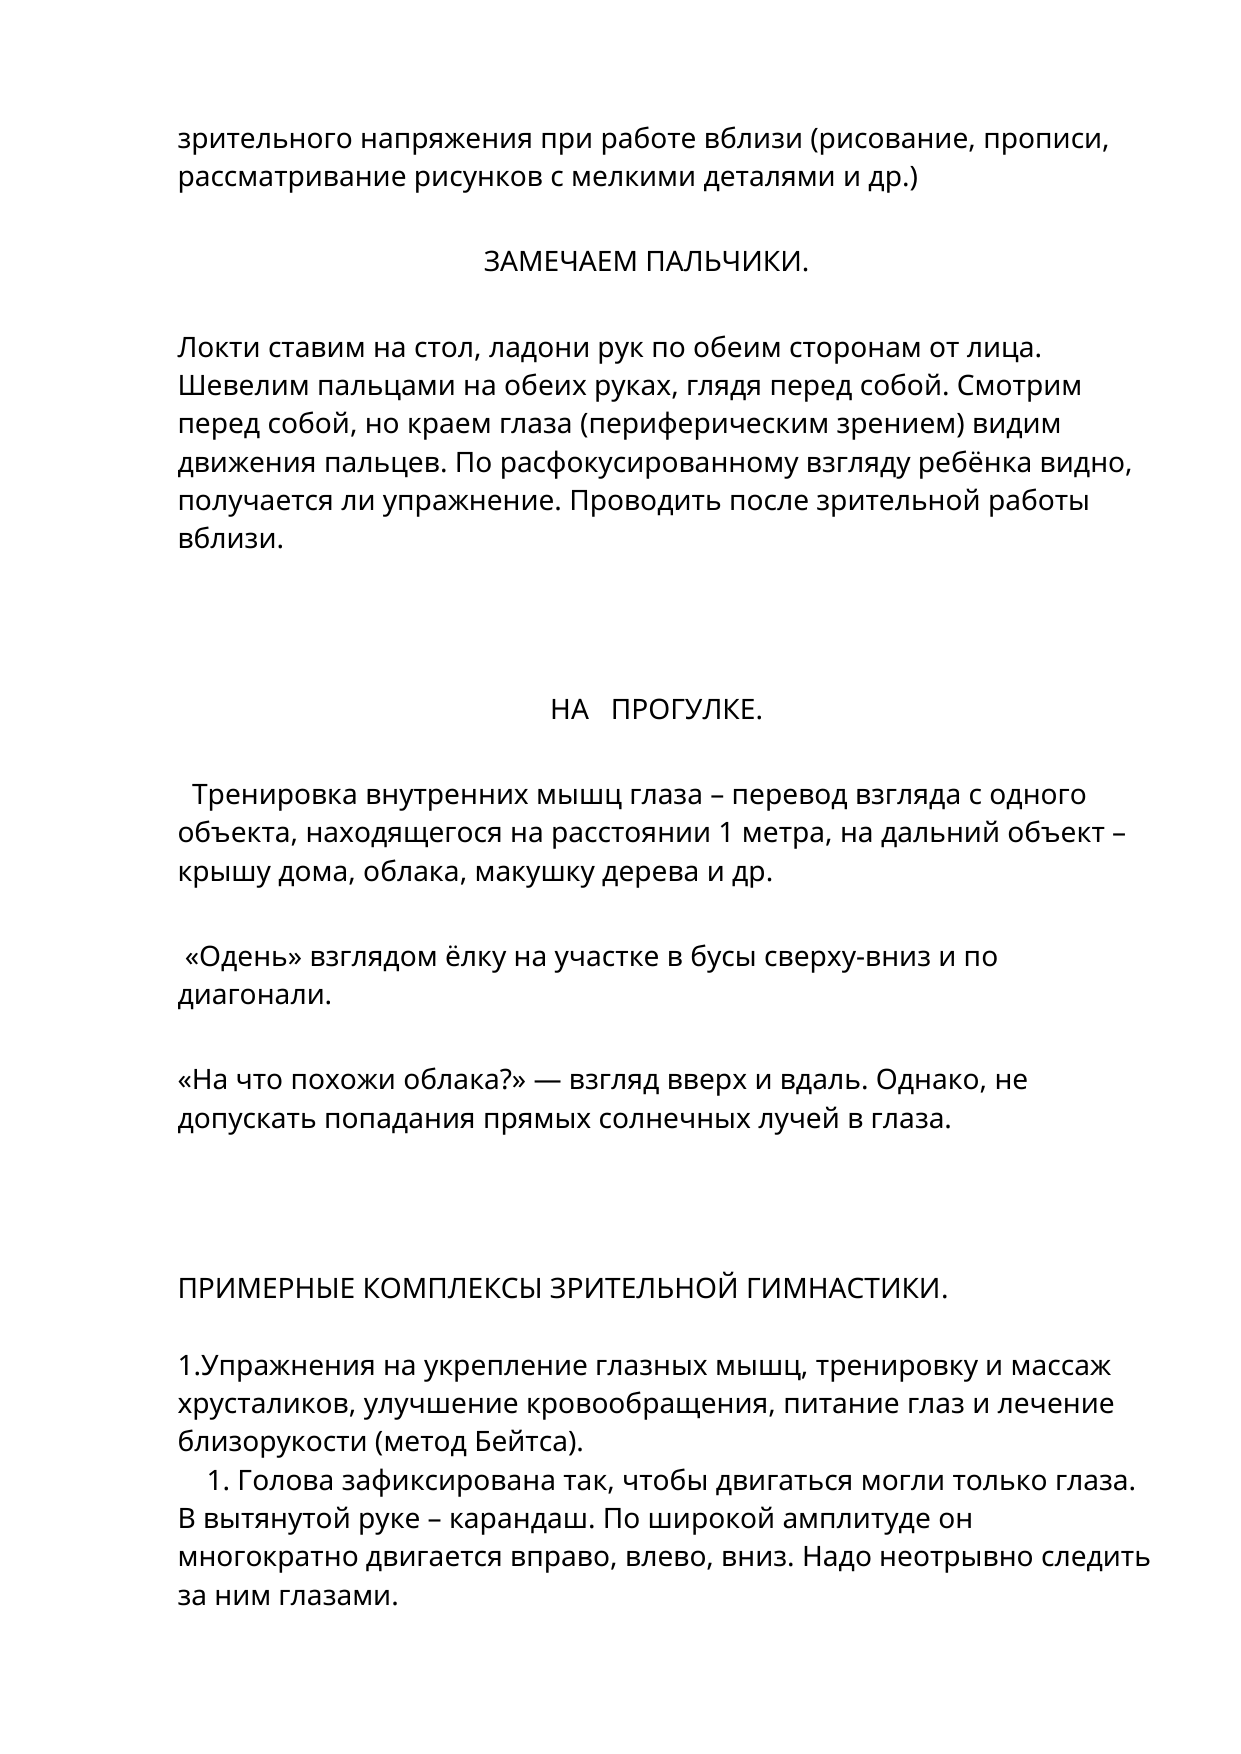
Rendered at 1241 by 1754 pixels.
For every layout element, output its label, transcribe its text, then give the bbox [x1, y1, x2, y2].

text Локти ставим на стол, ладони рук по обеим сторонам от лица. Шевелим пальцами на обеих руках, глядя перед собой. Смотрим перед собой, но краем глаза (периферическим зрением) видим движения пальцев. По расфокусированному взгляду ребёнка видно, получается ли упражнение. Проводить после зрительной работы вблизи. [177, 327, 1152, 557]
text 1.Упражнения на укрепление глазных мышц, тренировку и массаж хрусталиков, улучшение кровообращения, питание глаз и лечение близорукости (метод Бейтса). [177, 1345, 1152, 1460]
text «На что похожи облака?» — взгляд вверх и вдаль. Однако, не допускать попадания прямых солнечных лучей в глаза. [177, 1059, 1152, 1136]
text 1. Голова зафиксирована так, чтобы двигаться могли только глаза. В вытянутой руке – карандаш. По широкой амплитуде он многократно двигается вправо, влево, вниз. Надо неотрывно следить за ним глазами. [177, 1460, 1152, 1613]
text ЗАМЕЧАЕМ ПАЛЬЧИКИ. [177, 242, 1152, 280]
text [177, 118, 1152, 195]
text НА ПРОГУЛКЕ. [177, 689, 1152, 727]
text «Одень» взглядом ёлку на участке в бусы сверху-вниз и по диагонали. [177, 936, 1152, 1013]
text ПРИМЕРНЫЕ КОМПЛЕКСЫ ЗРИТЕЛЬНОЙ ГИМНАСТИКИ. [177, 1268, 1152, 1307]
text Тренировка внутренних мышц глаза – перевод взгляда с одного объекта, находящегося на расстоянии 1 метра, на дальний объект – крышу дома, облака, макушку дерева и др. [177, 774, 1152, 889]
